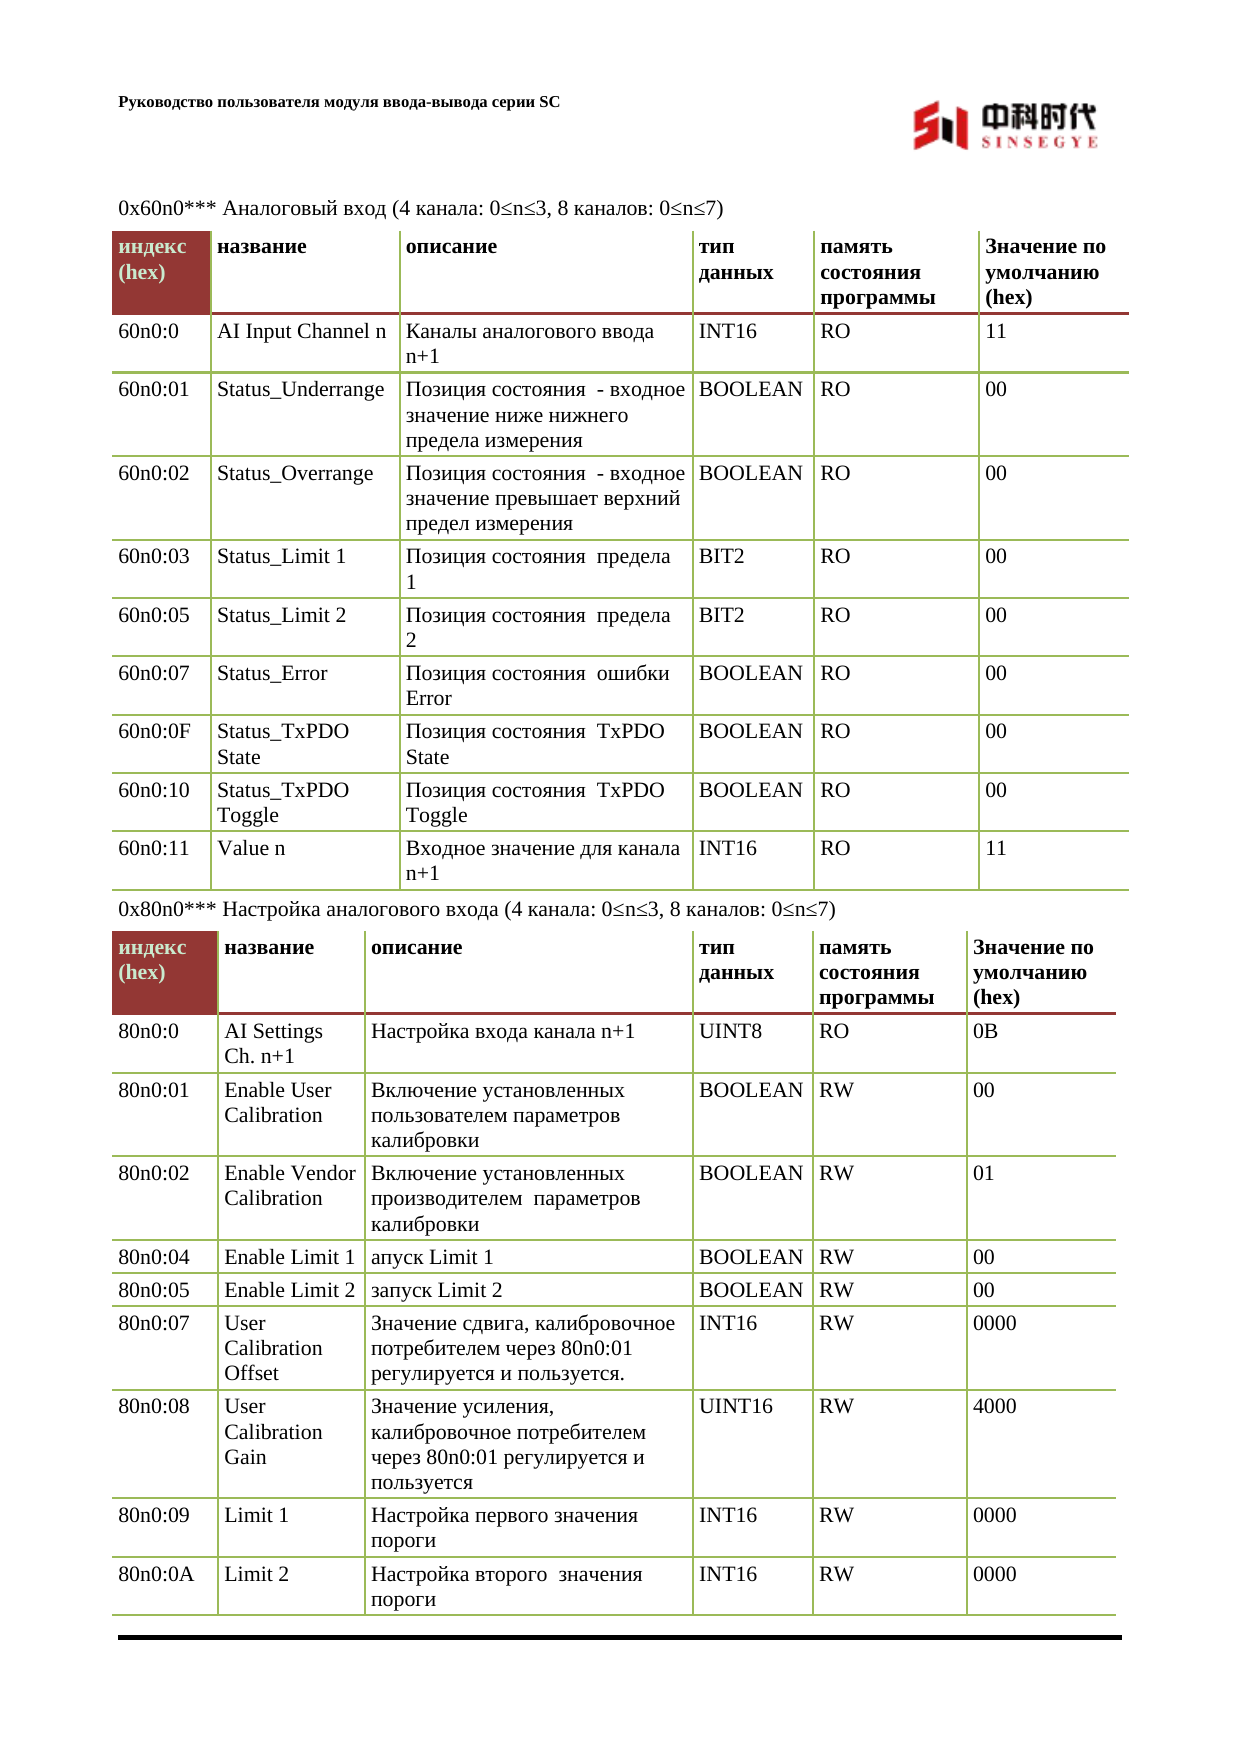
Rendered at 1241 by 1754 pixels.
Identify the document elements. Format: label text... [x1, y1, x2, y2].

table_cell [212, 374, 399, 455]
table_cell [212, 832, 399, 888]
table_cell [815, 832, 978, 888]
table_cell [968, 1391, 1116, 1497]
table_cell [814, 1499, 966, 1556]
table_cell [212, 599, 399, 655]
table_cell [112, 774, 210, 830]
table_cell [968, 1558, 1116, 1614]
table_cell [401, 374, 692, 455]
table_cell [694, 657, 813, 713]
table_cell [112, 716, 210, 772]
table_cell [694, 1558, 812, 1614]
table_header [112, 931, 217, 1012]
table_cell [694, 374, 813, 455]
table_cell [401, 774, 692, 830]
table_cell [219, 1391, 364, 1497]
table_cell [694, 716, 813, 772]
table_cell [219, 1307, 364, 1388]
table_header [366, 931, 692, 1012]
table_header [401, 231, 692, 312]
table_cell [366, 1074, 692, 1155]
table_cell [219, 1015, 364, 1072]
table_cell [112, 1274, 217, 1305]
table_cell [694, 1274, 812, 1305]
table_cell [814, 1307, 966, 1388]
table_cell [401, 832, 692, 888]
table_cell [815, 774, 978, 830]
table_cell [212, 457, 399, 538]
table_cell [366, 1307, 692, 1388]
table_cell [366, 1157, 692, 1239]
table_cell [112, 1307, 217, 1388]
text 0x60n0*** Аналоговый вход (4 канала: 0≤n≤3, 8 каналов: 0≤n≤7) [118, 195, 1122, 221]
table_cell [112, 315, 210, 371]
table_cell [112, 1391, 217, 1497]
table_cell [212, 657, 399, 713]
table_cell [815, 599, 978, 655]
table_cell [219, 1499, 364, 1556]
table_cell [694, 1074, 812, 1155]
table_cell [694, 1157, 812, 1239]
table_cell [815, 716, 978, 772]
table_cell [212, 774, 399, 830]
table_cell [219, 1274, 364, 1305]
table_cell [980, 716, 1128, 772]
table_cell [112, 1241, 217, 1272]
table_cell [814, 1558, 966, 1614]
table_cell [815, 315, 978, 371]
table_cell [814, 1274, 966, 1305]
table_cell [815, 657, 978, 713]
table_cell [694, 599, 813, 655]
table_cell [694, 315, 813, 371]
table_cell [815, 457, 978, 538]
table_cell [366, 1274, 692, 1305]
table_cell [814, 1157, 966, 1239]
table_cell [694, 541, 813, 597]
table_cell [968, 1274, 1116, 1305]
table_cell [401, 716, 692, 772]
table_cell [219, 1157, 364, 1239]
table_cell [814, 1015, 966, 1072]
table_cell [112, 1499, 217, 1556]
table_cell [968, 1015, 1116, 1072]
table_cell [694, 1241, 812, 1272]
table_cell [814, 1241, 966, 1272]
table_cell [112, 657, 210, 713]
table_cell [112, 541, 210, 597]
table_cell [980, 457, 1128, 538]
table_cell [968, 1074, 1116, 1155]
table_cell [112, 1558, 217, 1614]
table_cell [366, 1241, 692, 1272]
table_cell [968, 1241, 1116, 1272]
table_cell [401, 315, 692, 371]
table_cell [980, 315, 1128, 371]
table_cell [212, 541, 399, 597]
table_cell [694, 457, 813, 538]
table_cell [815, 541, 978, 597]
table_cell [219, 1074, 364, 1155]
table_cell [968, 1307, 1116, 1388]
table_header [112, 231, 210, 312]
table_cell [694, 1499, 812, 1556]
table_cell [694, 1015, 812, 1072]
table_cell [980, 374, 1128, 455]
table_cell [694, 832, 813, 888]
text 0x80n0*** Настройка аналогового входа (4 канала: 0≤n≤3, 8 каналов: 0≤n≤7) [118, 896, 1122, 921]
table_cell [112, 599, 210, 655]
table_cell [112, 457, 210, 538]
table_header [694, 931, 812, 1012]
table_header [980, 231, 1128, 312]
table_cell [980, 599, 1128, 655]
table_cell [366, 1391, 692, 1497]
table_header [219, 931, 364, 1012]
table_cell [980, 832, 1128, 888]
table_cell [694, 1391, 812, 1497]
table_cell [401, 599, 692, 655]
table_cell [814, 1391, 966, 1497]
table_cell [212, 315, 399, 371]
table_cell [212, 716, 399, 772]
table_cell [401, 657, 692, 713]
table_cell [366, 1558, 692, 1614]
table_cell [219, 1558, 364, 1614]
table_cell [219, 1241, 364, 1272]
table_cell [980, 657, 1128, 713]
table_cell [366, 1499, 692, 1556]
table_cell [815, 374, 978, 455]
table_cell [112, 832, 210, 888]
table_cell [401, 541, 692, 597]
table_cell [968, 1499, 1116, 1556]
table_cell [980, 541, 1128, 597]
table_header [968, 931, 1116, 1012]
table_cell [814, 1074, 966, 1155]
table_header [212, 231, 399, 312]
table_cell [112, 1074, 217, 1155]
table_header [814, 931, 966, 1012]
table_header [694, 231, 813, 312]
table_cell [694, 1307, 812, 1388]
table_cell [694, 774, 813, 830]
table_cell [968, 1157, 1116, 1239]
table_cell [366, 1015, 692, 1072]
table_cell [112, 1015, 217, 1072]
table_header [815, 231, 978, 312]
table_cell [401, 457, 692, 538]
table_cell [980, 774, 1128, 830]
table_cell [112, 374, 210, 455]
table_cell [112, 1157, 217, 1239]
